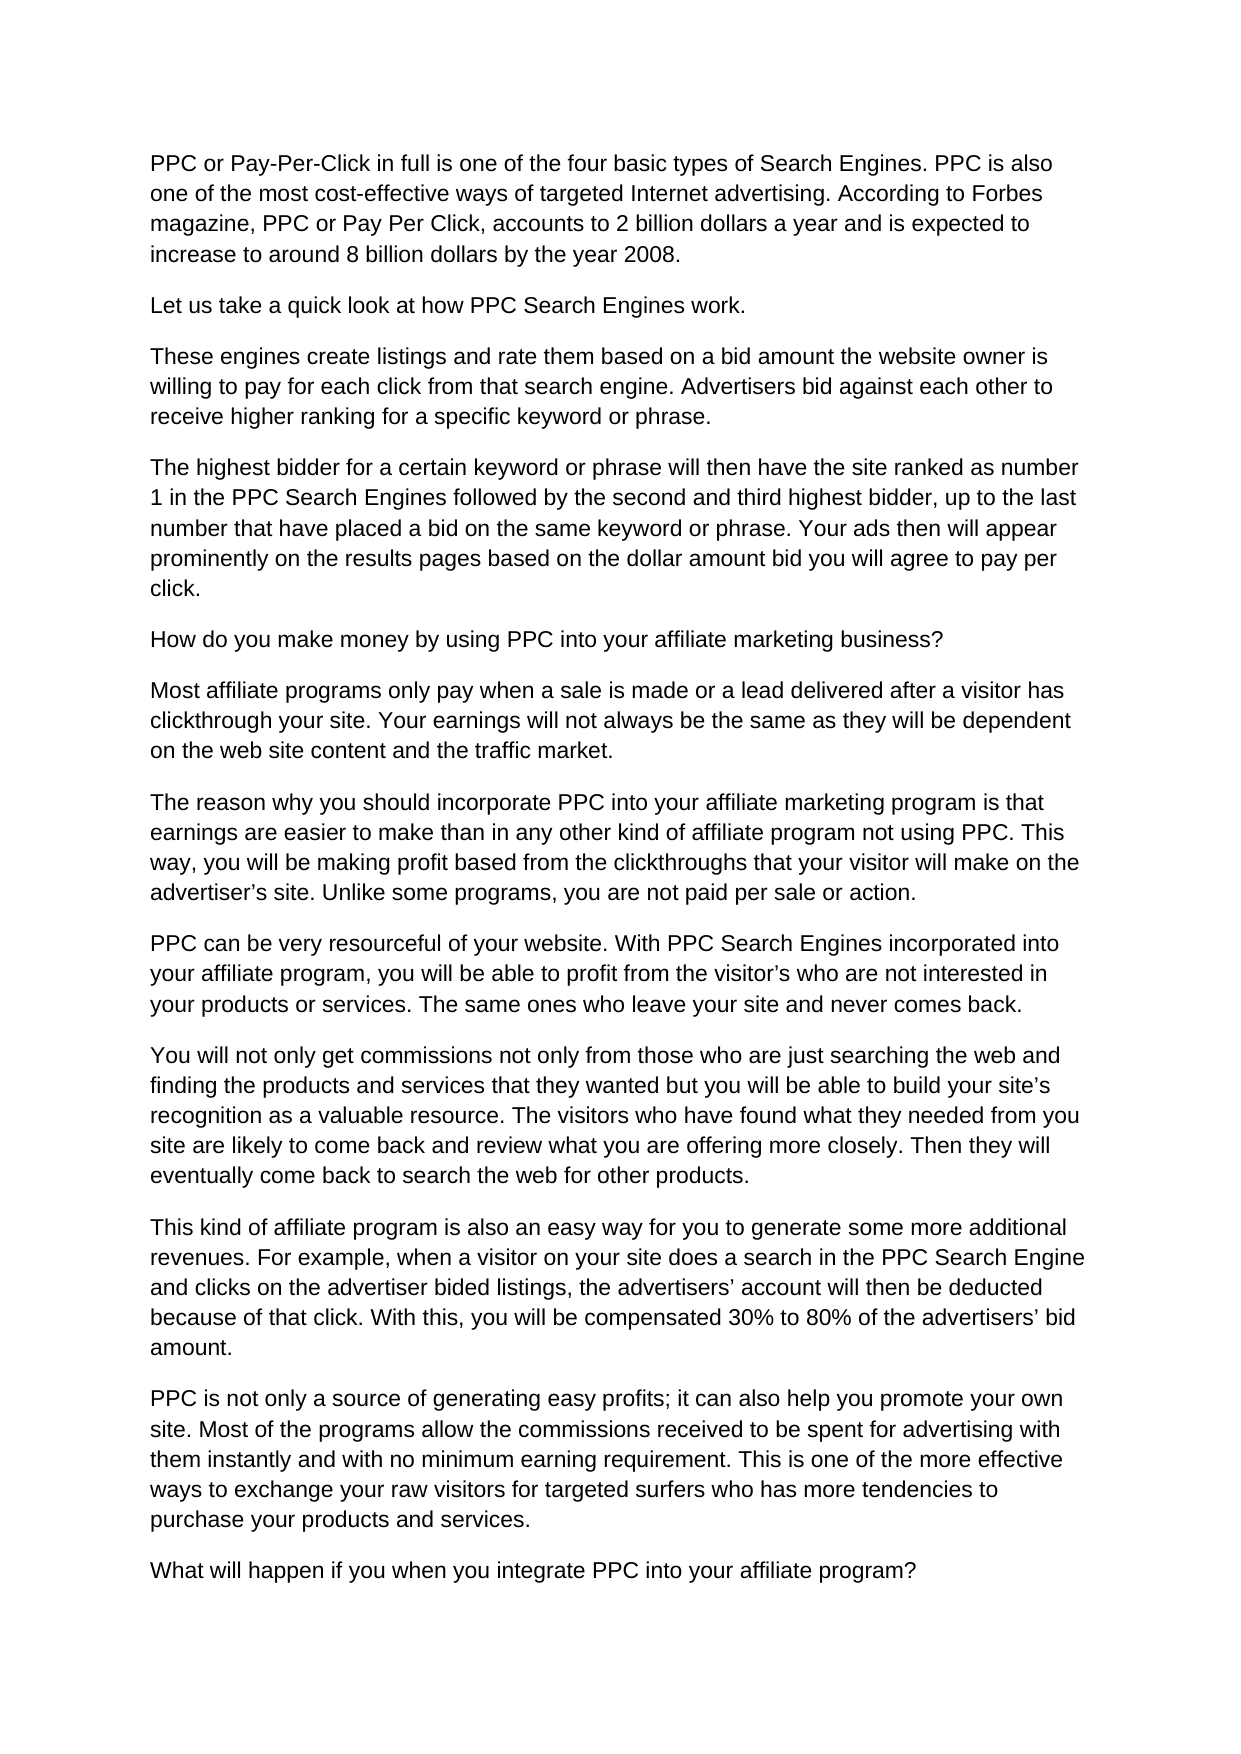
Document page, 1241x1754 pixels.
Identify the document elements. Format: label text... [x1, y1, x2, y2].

text PPC or Pay-Per-Click in full is one of the four basic types of Search Engines. PPC is also one of the most cost-effective ways of targeted Internet advertising. According to Forbes magazine, PPC or Pay Per Click, accounts to 2 billion dollars a year and is expected to increase to around 8 billion dollars by the year 2008. [150, 150, 1090, 267]
text How do you make money by using PPC into your affiliate marketing business? [150, 626, 1090, 652]
text This kind of affiliate program is also an easy way for you to generate some more additional revenues. For example, when a visitor on your site does a search in the PPC Search Engine and clicks on the advertiser bided listings, the advertisers’ account will then be deducted because of that click. With this, you will be compensated 30% to 80% of the advertisers’ bid amount. [150, 1213, 1090, 1361]
text Let us take a quick look at how PPC Search Engines work. [150, 292, 1090, 318]
text The highest bidder for a certain keyword or phrase will then have the site ranked as number 1 in the PPC Search Engines followed by the second and third highest bidder, up to the last number that have placed a bid on the same keyword or phrase. Your ads then will appear prominently on the results pages based on the dollar amount bid you will agree to pay per click. [150, 454, 1090, 601]
text You will not only get commissions not only from those who are just searching the web and finding the products and services that they wanted but you will be able to build your site’s recognition as a valuable resource. The visitors who have found what they needed from you site are likely to come back and review what you are offering more closely. Then they will eventually come back to search the web for other products. [150, 1042, 1090, 1189]
text What will happen if you when you integrate PPC into your affiliate program? [150, 1557, 1090, 1584]
text PPC is not only a source of generating easy profits; it can also help you promote your own site. Most of the programs allow the commissions received to be spent for advertising with them instantly and with no minimum earning requirement. This is one of the more effective ways to exchange your raw visitors for targeted surfers who has more tendencies to purchase your products and services. [150, 1385, 1090, 1533]
text The reason why you should incorporate PPC into your affiliate marketing program is that earnings are easier to make than in any other kind of affiliate program not using PPC. This way, you will be making profit based from the clickthroughs that your visitor will make on the advertiser’s site. Unlike some programs, you are not paid per sale or action. [150, 788, 1090, 906]
text These engines create listings and rate them based on a bid amount the website owner is willing to pay for each click from that search engine. Advertisers bid against each other to receive higher ranking for a specific keyword or phrase. [150, 343, 1090, 429]
text PPC can be very resourceful of your website. With PPC Search Engines incorporated into your affiliate program, you will be able to profit from the visitor’s who are not interested in your products or services. The same ones who leave your site and never comes back. [150, 930, 1090, 1017]
text Most affiliate programs only pay when a sale is made or a lead delivered after a visitor has clickthrough your site. Your earnings will not always be the same as they will be dependent on the web site content and the traffic market. [150, 677, 1090, 764]
